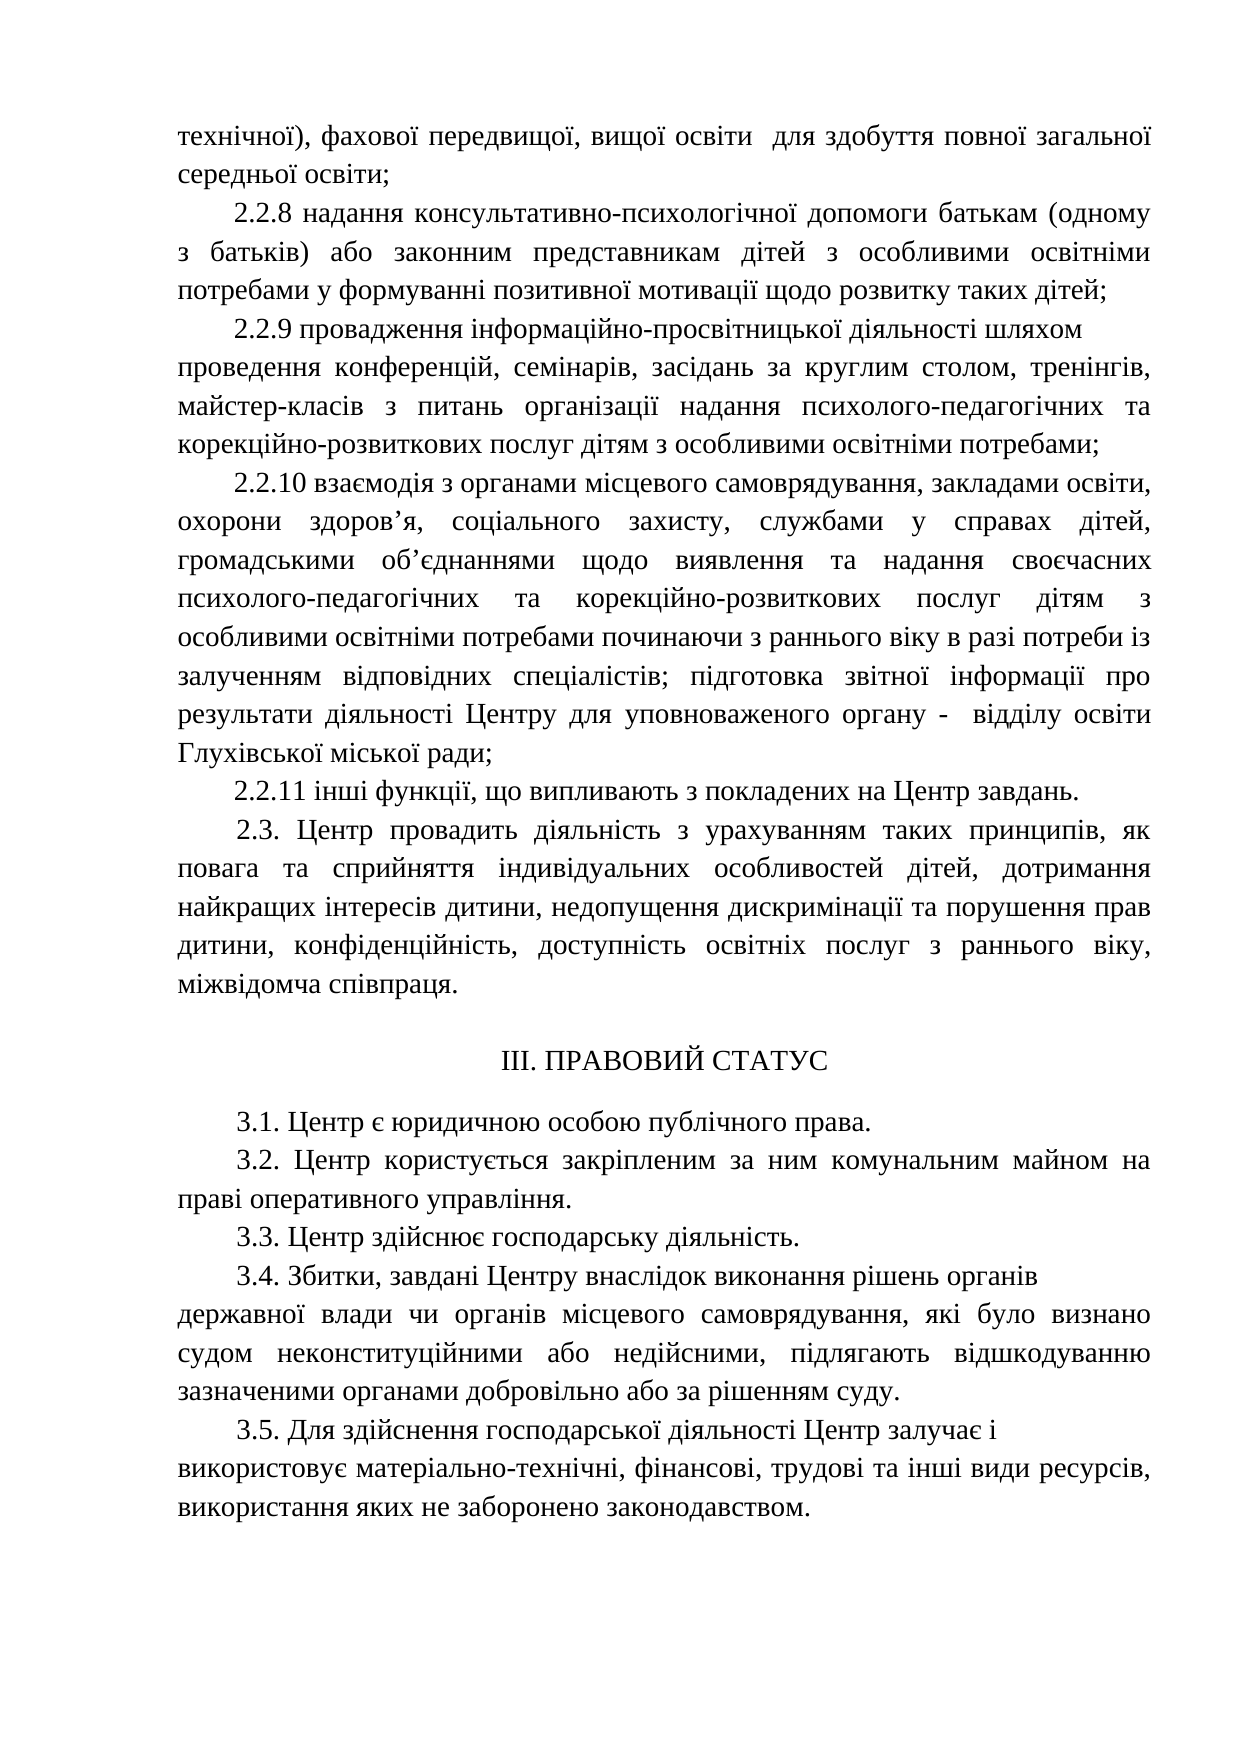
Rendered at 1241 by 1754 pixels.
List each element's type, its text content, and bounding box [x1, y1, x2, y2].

text 3.5. Для здійснення господарської діяльності Центр залучає і використовує матеріально-технічні, фінансові, трудові та інші види ресурсів, використання яких не заборонено законодавством. [177, 1412, 1152, 1523]
text 3.3. Центр здійснює господарську діяльність. [177, 1219, 1152, 1253]
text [177, 118, 1152, 190]
text 3.4. Збитки, завдані Центру внаслідок виконання рішень органів державної влади чи органів місцевого самоврядування, які було визнано судом неконституційними або недійсними, підлягають відшкодуванню зазначеними органами добровільно або за рішенням суду. [177, 1258, 1152, 1407]
text 2.3. Центр провадить діяльність з урахуванням таких принципів, як повага та сприйняття індивідуальних особливостей дітей, дотримання найкращих інтересів дитини, недопущення дискримінації та порушення прав дитини, конфіденційність, доступність освітніх послуг з раннього віку, міжвідомча співпраця. [177, 812, 1152, 999]
text 2.2.11 інші функції, що випливають з покладених на Центр завдань. [177, 773, 1152, 807]
text 2.2.10 взаємодія з органами місцевого самоврядування, закладами освіти, охорони здоров’я, соціального захисту, службами у справах дітей, громадськими об’єднаннями щодо виявлення та надання своєчасних психолого-педагогічних та корекційно-розвиткових послуг дітям з особливими освітніми потребами починаючи з раннього віку в разі потреби із залученням відповідних спеціалістів; підготовка звітної інформації про результати діяльності Центру для уповноваженого органу - відділу освіти Глухівської міської ради; [177, 465, 1152, 768]
text ІІІ. ПРАВОВИЙ СТАТУС [177, 1043, 1152, 1077]
text 3.1. Центр є юридичною особою публічного права. [177, 1104, 1152, 1137]
text 2.2.9 провадження інформаційно-просвітницької діяльності шляхом проведення конференцій, семінарів, засідань за круглим столом, тренінгів, майстер-класів з питань організації надання психолого-педагогічних та корекційно-розвиткових послуг дітям з особливими освітніми потребами; [177, 311, 1152, 460]
text 3.2. Центр користується закріпленим за ним комунальним майном на праві оперативного управління. [177, 1142, 1152, 1214]
text 2.2.8 надання консультативно-психологічної допомоги батькам (одному з батьків) або законним представникам дітей з особливими освітніми потребами у формуванні позитивної мотивації щодо розвитку таких дітей; [177, 195, 1152, 306]
